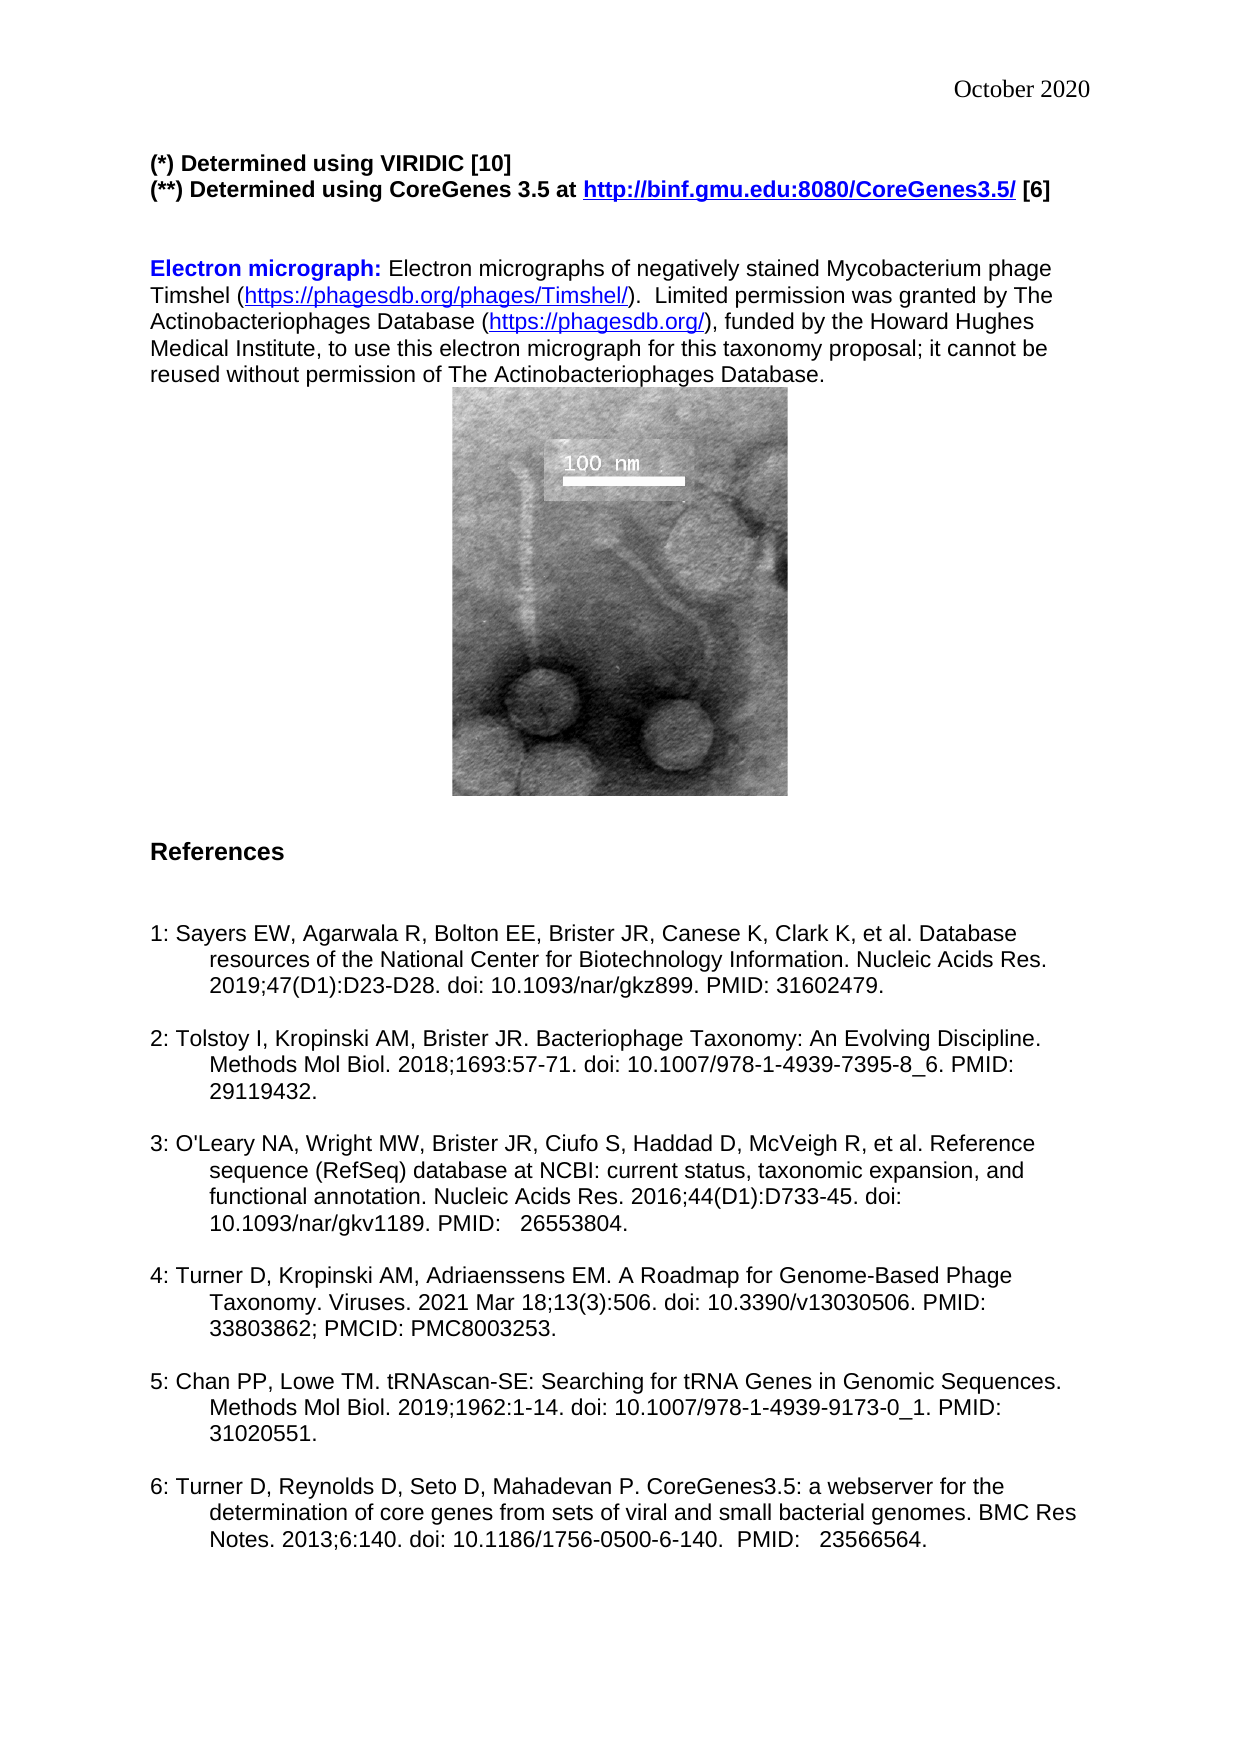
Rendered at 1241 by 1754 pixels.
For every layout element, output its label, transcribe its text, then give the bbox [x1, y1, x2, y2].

text References [150, 837, 1090, 866]
text 6: Turner D, Reynolds D, Seto D, Mahadevan P. CoreGenes3.5: a webserver for the determination of core genes from sets of viral and small bacterial genomes. BMC Res Notes. 2013;6:140. doi: 10.1186/1756-0500-6-140. PMID: 23566564. [150, 1473, 1090, 1552]
text 3: O'Leary NA, Wright MW, Brister JR, Ciufo S, Haddad D, McVeigh R, et al. Reference sequence (RefSeq) database at NCBI: current status, taxonomic expansion, and functional annotation. Nucleic Acids Res. 2016;44(D1):D733-45. doi: 10.1093/nar/gkv1189. PMID: 26553804. [150, 1130, 1090, 1236]
text 4: Turner D, Kropinski AM, Adriaenssens EM. A Roadmap for Genome-Based Phage Taxonomy. Viruses. 2021 Mar 18;13(3):506. doi: 10.3390/v13030506. PMID: 33803862; PMCID: PMC8003253. [150, 1262, 1090, 1341]
text Electron micrograph: Electron micrographs of negatively stained Mycobacterium phage Timshel (https://phagesdb.org/phages/Timshel/). Limited permission was granted by The Actinobacteriophages Database (https://phagesdb.org/), funded by the Howard Hughes Medical Institute, to use this electron micrograph for this taxonomy proposal; it cannot be reused without permission of The Actinobacteriophages Database. [150, 255, 1090, 387]
text (*) Determined using VIRIDIC [10] [150, 150, 1090, 176]
text 1: Sayers EW, Agarwala R, Bolton EE, Brister JR, Canese K, Clark K, et al. Database resources of the National Center for Biotechnology Information. Nucleic Acids Res. 2019;47(D1):D23-D28. doi: 10.1093/nar/gkz899. PMID: 31602479. [150, 919, 1090, 999]
text 2: Tolstoy I, Kropinski AM, Brister JR. Bacteriophage Taxonomy: An Evolving Discipline. Methods Mol Biol. 2018;1693:57-71. doi: 10.1007/978-1-4939-7395-8_6. PMID: 29119432. [150, 1025, 1090, 1104]
text (**) Determined using CoreGenes 3.5 at http://binf.gmu.edu:8080/CoreGenes3.5/ [6] [150, 176, 1090, 203]
text 5: Chan PP, Lowe TM. tRNAscan-SE: Searching for tRNA Genes in Genomic Sequences. Methods Mol Biol. 2019;1962:1-14. doi: 10.1007/978-1-4939-9173-0_1. PMID: 31020551. [150, 1368, 1090, 1447]
picture [452, 387, 788, 796]
